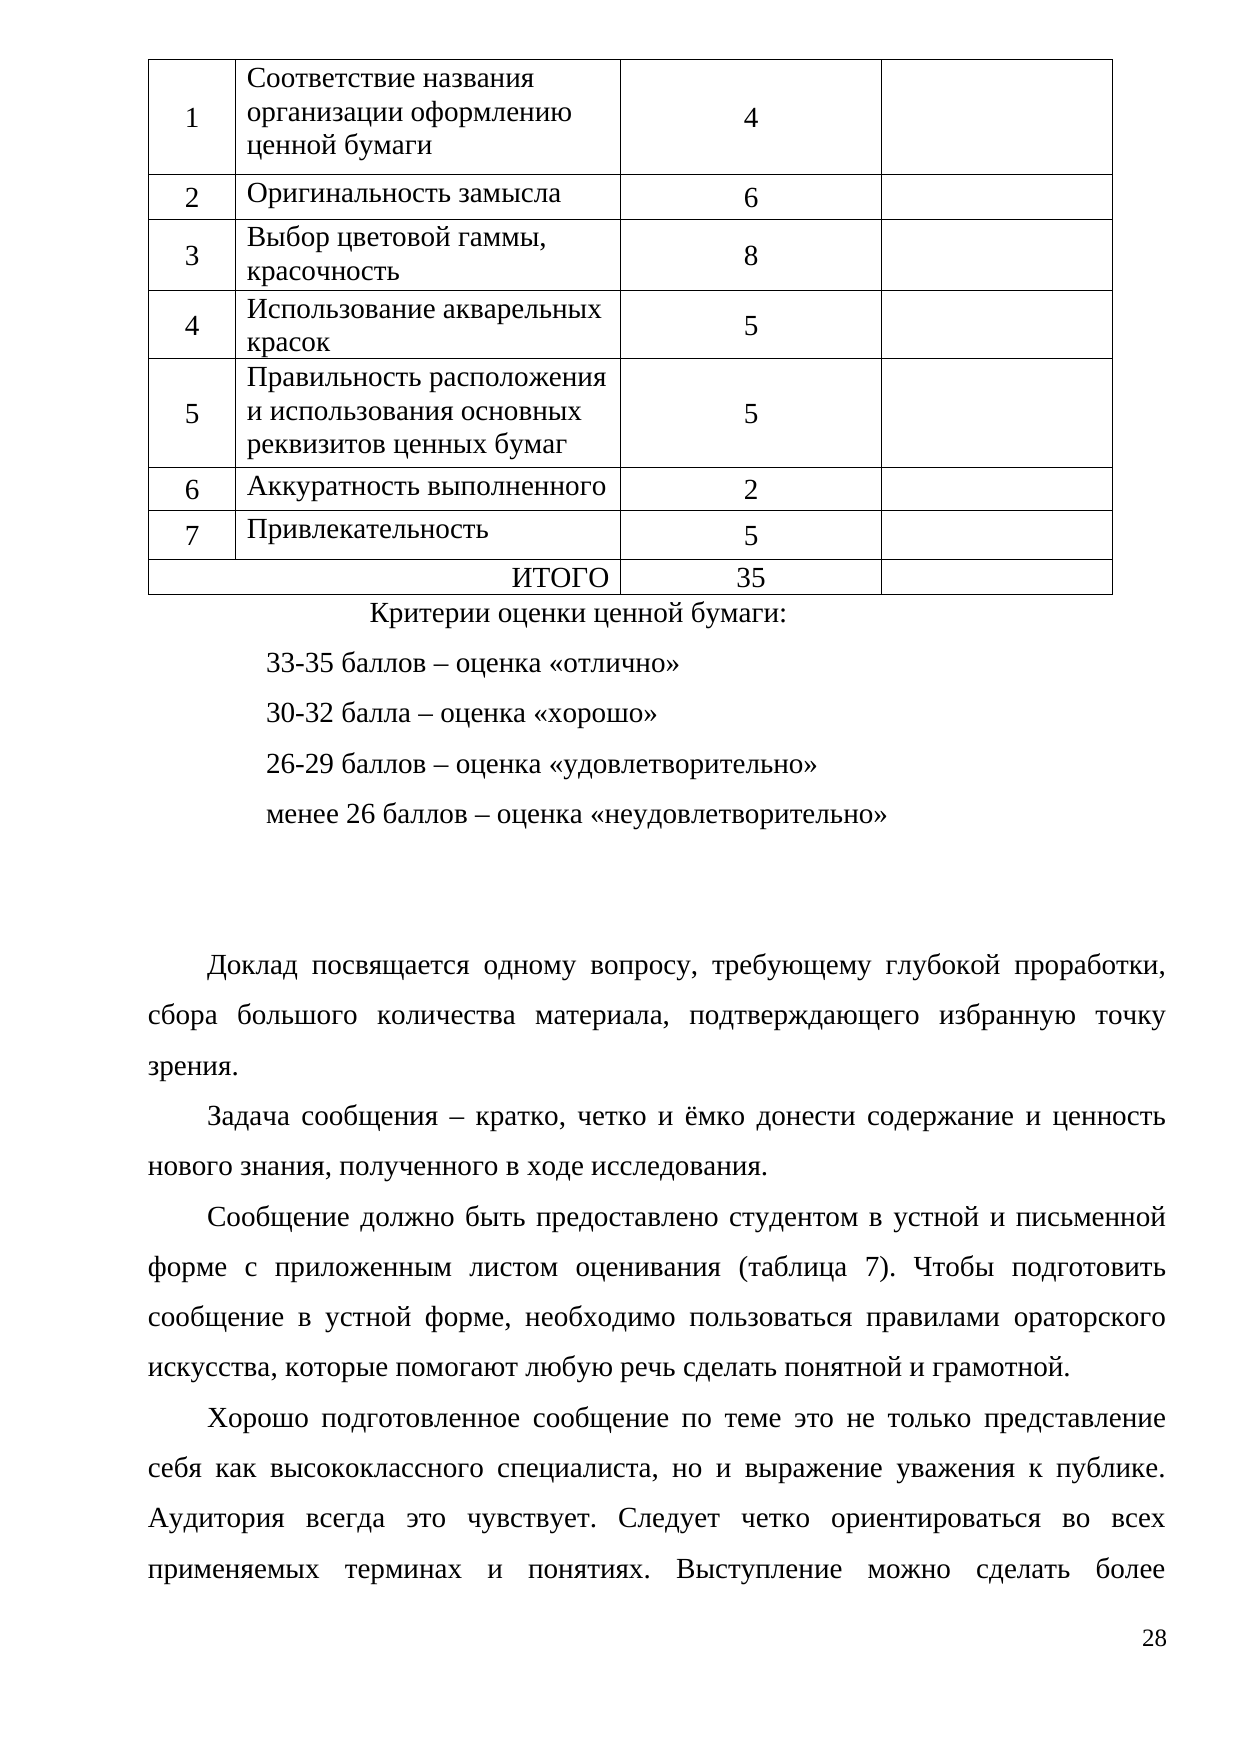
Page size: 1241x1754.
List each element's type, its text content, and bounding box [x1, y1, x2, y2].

text 30-32 балла – оценка «хорошо» [266, 696, 1167, 729]
table_cell 6 [621, 175, 881, 218]
table_cell Оригинальность замысла [236, 175, 620, 218]
table_cell 2 [621, 468, 881, 510]
text Критерии оценки ценной бумаги: [369, 595, 1167, 628]
text 33-35 баллов – оценка «отлично» [266, 645, 1167, 679]
table_cell [882, 468, 1112, 510]
table_cell 7 [149, 511, 235, 559]
table_cell [882, 511, 1112, 559]
table_cell 5 [149, 359, 235, 467]
table_cell Привлекательность [236, 511, 620, 559]
table_cell 3 [149, 220, 235, 290]
table_cell 6 [149, 468, 235, 510]
table_cell 5 [621, 511, 881, 559]
table_cell [882, 291, 1112, 358]
table_cell 5 [621, 291, 881, 358]
table_cell ИТОГО [149, 560, 620, 594]
table_cell 4 [149, 291, 235, 358]
list Доклад посвящается одному вопросу, требующему глубокой проработки, сбора большого количества материала, подтверждающего избранную точку зрения. [148, 947, 1167, 1081]
table_cell Правильность расположения и использования основных реквизитов ценных бумаг [236, 359, 620, 467]
table_cell Выбор цветовой гаммы, красочность [236, 220, 620, 290]
table_cell [882, 560, 1112, 594]
table_cell [882, 175, 1112, 218]
table_cell [882, 60, 1112, 174]
table_cell 8 [621, 220, 881, 290]
list Сообщение должно быть предоставлено студентом в устной и письменной форме с приложенным листом оценивания (таблица 7). Чтобы подготовить сообщение в устной форме, необходимо пользоваться правилами ораторского искусства, которые помогают любую речь сделать понятной и грамотной. [148, 1199, 1167, 1383]
table_cell 4 [621, 60, 881, 174]
table_cell Соответствие названия организации оформлению ценной бумаги [236, 60, 620, 174]
table_cell 1 [149, 60, 235, 174]
table_cell 2 [149, 175, 235, 218]
table_cell [882, 220, 1112, 290]
table_cell Аккуратность выполненного [236, 468, 620, 510]
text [148, 1400, 1167, 1584]
text 26-29 баллов – оценка «удовлетворительно» [266, 746, 1167, 779]
table_cell 35 [621, 560, 881, 594]
table_cell [882, 359, 1112, 467]
table_cell Использование акварельных красок [236, 291, 620, 358]
text Задача сообщения – кратко, четко и ёмко донести содержание и ценность нового знания, полученного в ходе исследования. [148, 1098, 1167, 1182]
text менее 26 баллов – оценка «неудовлетворительно» [266, 796, 1167, 830]
table_cell 5 [621, 359, 881, 467]
